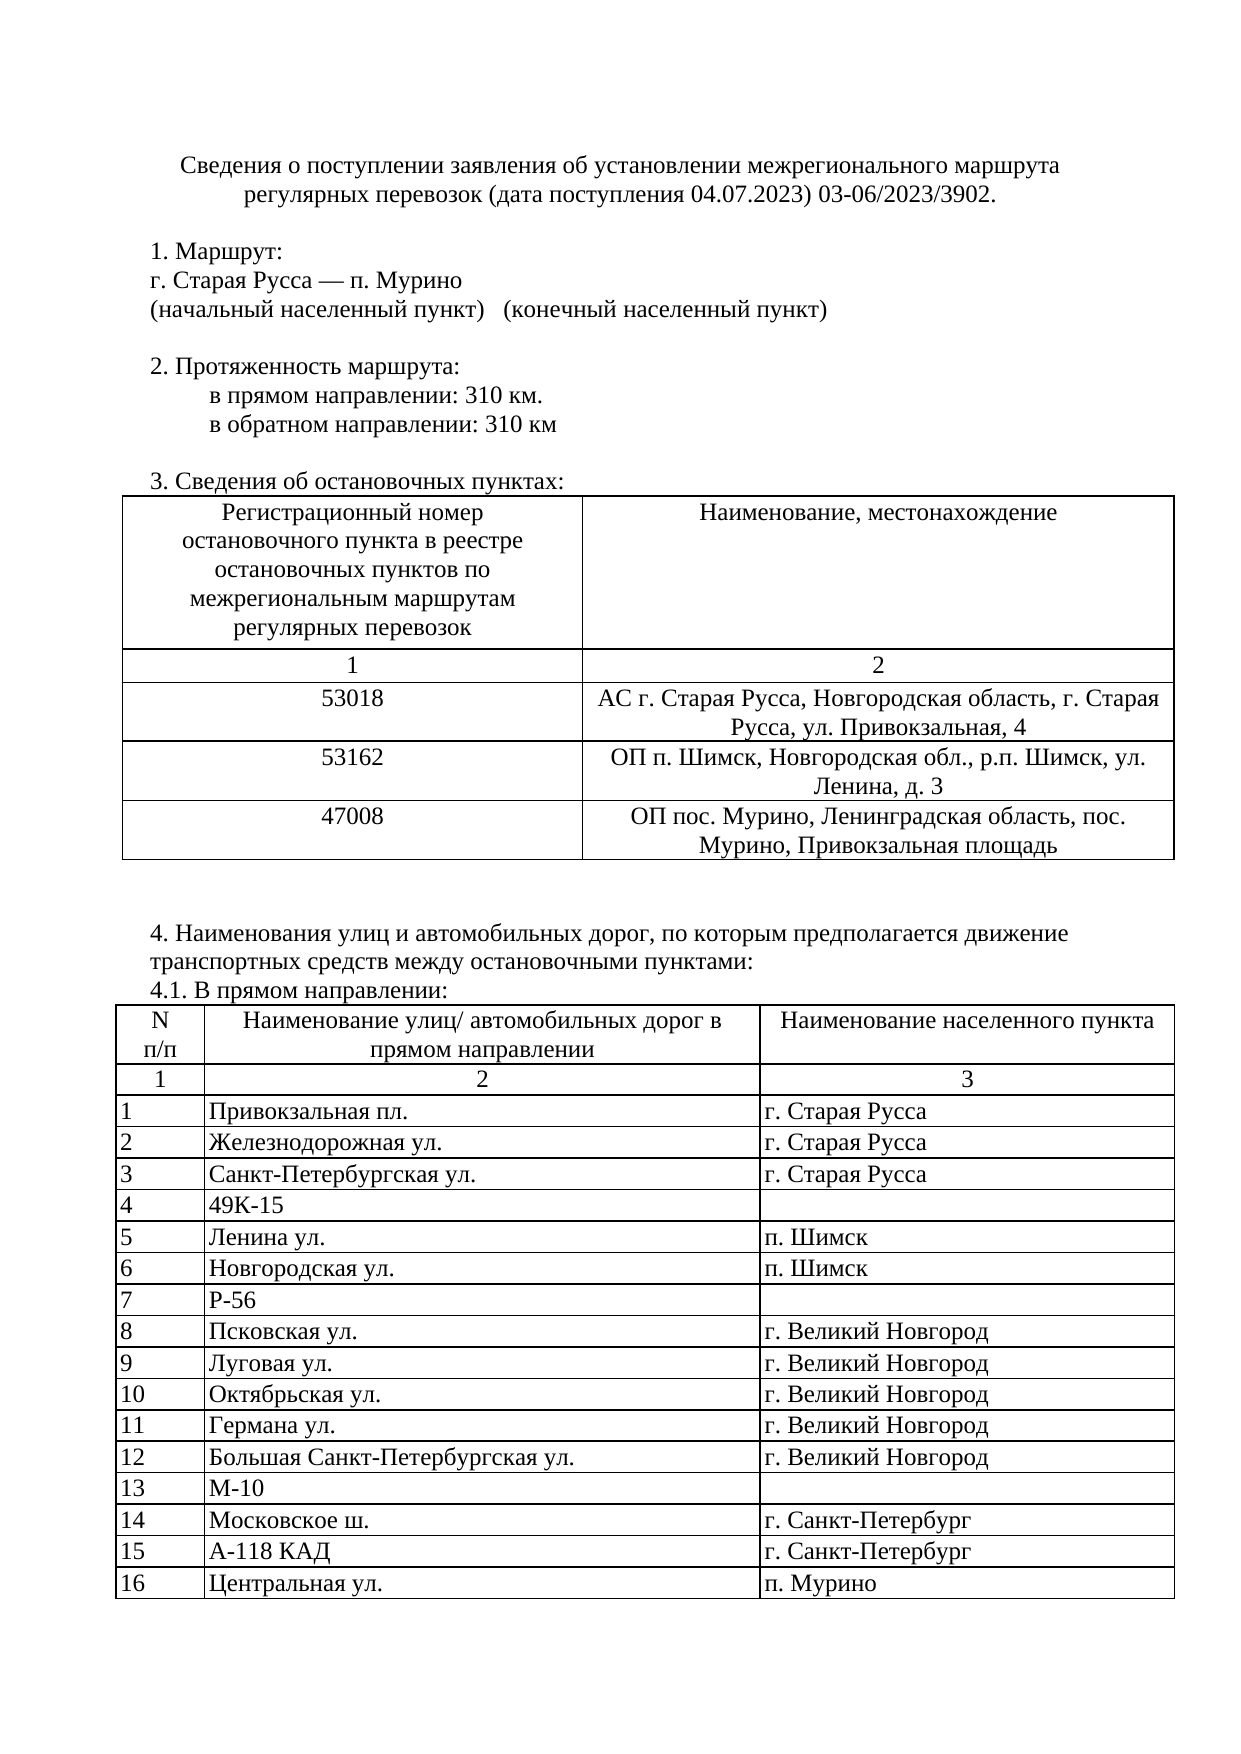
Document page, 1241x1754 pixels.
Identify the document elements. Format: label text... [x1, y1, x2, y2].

table_cell Октябрьская ул. [205, 1379, 759, 1409]
table_cell Привокзальная пл. [205, 1096, 759, 1126]
table_cell г. Великий Новгород [761, 1411, 1174, 1440]
table_cell 4 [117, 1190, 204, 1220]
table_cell г. Санкт-Петербург [761, 1505, 1174, 1535]
table_cell Санкт-Петербургская ул. [205, 1159, 759, 1189]
table_header Наименование населенного пункта [761, 1006, 1174, 1063]
table_cell 1 [123, 650, 582, 681]
table_cell А-118 КАД [205, 1536, 759, 1566]
table_cell [761, 1190, 1174, 1220]
table_cell 6 [117, 1253, 204, 1283]
table_cell 8 [117, 1316, 204, 1346]
table_cell п. Шимск [761, 1222, 1174, 1252]
table_header Регистрационный номер остановочного пункта в реестре остановочных пунктов по межрегиональным маршрутам регулярных перевозок [123, 497, 582, 648]
text 1. Маршрут: [150, 236, 1090, 265]
table_cell 53162 [123, 742, 582, 799]
table_cell г. Великий Новгород [761, 1316, 1174, 1346]
table_cell Новгородская ул. [205, 1253, 759, 1283]
table_cell 1 [117, 1096, 204, 1126]
table_cell п. Шимск [761, 1253, 1174, 1283]
table_cell 5 [117, 1222, 204, 1252]
table_cell 11 [117, 1411, 204, 1440]
table_cell г. Великий Новгород [761, 1348, 1174, 1377]
table_header Наименование улиц/ автомобильных дорог в прямом направлении [205, 1006, 759, 1063]
table_cell 2 [117, 1127, 204, 1157]
table_cell 15 [117, 1536, 204, 1566]
table_cell Германа ул. [205, 1411, 759, 1440]
table_cell 12 [117, 1442, 204, 1472]
table_cell 13 [117, 1473, 204, 1503]
table_cell 16 [117, 1568, 204, 1598]
table_cell Ленина ул. [205, 1222, 759, 1252]
table_cell Луговая ул. [205, 1348, 759, 1377]
table_cell 10 [117, 1379, 204, 1409]
table_cell 47008 [123, 801, 582, 858]
text Сведения о поступлении заявления об установлении межрегионального маршрута регулярных перевозок (дата поступления 04.07.2023) 03-06/2023/3902. [150, 150, 1090, 207]
table_cell Псковская ул. [205, 1316, 759, 1346]
table_cell 14 [117, 1505, 204, 1535]
table_cell М-10 [205, 1473, 759, 1503]
text (начальный населенный пункт) (конечный населенный пункт) [150, 294, 1090, 322]
table_cell 3 [761, 1065, 1174, 1094]
text в прямом направлении: 310 км. [150, 380, 1090, 409]
table_cell 9 [117, 1348, 204, 1377]
table_cell 2 [583, 650, 1173, 681]
table_cell Большая Санкт-Петербургская ул. [205, 1442, 759, 1472]
table_header N п/п [117, 1006, 204, 1063]
text в обратном направлении: 310 км [150, 409, 1090, 437]
text 3. Сведения об остановочных пунктах: [150, 466, 1090, 495]
table_cell [761, 1473, 1174, 1503]
table_cell Центральная ул. [205, 1568, 759, 1598]
table_cell Железнодорожная ул. [205, 1127, 759, 1157]
table_cell ОП пос. Мурино, Ленинградская область, пос. Мурино, Привокзальная площадь [583, 801, 1173, 858]
table_cell г. Великий Новгород [761, 1379, 1174, 1409]
table_cell ОП п. Шимск, Новгородская обл., р.п. Шимск, ул. Ленина, д. 3 [583, 742, 1173, 799]
table_cell 53018 [123, 683, 582, 740]
table_cell г. Великий Новгород [761, 1442, 1174, 1472]
table_cell [761, 1285, 1174, 1314]
table_cell г. Санкт-Петербург [761, 1536, 1174, 1566]
table_cell 1 [117, 1065, 204, 1094]
table_cell 2 [205, 1065, 759, 1094]
table_cell Московское ш. [205, 1505, 759, 1535]
text 4.1. В прямом направлении: [150, 975, 1090, 1004]
text 4. Наименования улиц и автомобильных дорог, по которым предполагается движение транспортных средств между остановочными пунктами: [150, 918, 1090, 975]
table_cell АС г. Старая Русса, Новгородская область, г. Старая Русса, ул. Привокзальная, 4 [583, 683, 1173, 740]
table_cell Р-56 [205, 1285, 759, 1314]
table_cell г. Старая Русса [761, 1127, 1174, 1157]
text г. Старая Русса — п. Мурино [150, 265, 1090, 294]
text 2. Протяженность маршрута: [150, 351, 1090, 380]
table_cell г. Старая Русса [761, 1159, 1174, 1189]
table_cell 3 [117, 1159, 204, 1189]
table_cell г. Старая Русса [761, 1096, 1174, 1126]
table_cell п. Мурино [761, 1568, 1174, 1598]
table_cell 49К-15 [205, 1190, 759, 1220]
table_header Наименование, местонахождение [583, 497, 1173, 648]
table_cell 7 [117, 1285, 204, 1314]
